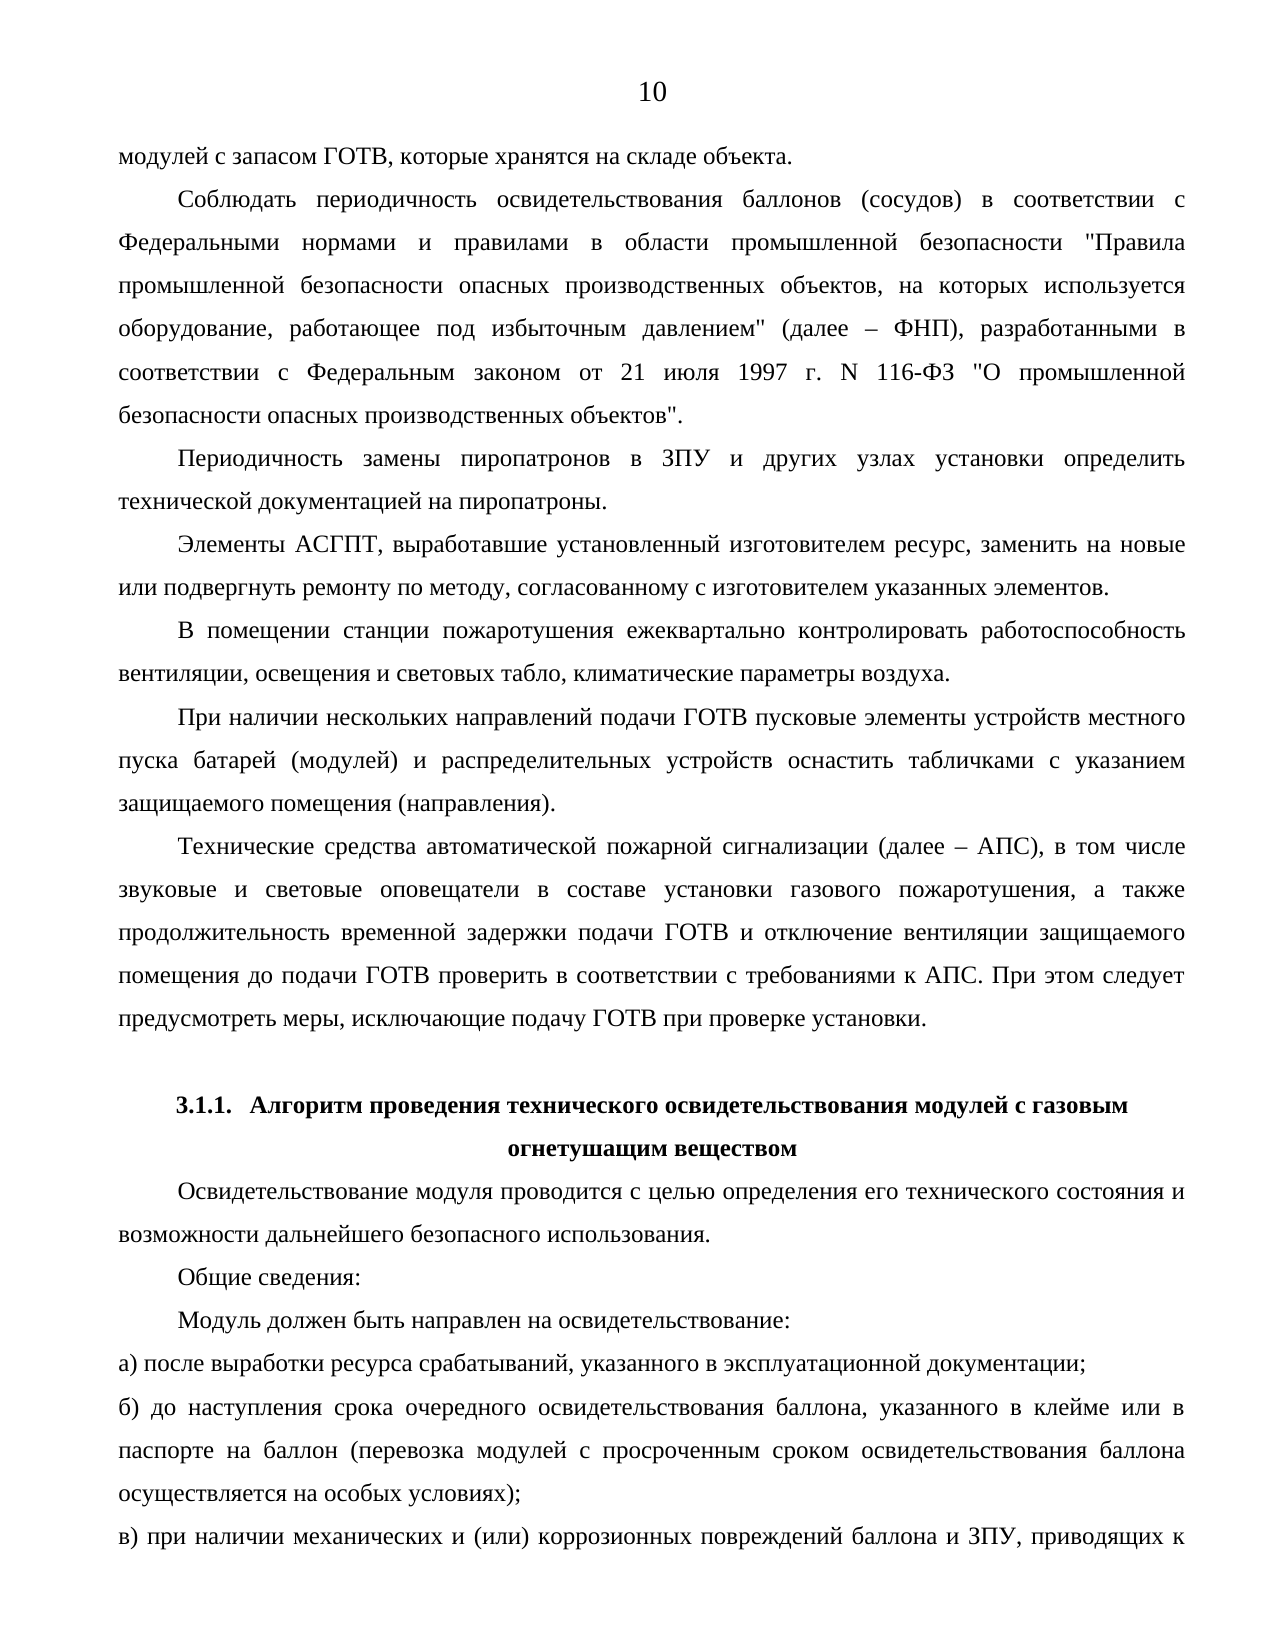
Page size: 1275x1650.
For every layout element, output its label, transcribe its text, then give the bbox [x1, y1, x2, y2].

text Элементы АСГПТ, выработавшие установленный изготовителем ресурс, заменить на новые или подвергнуть ремонту по методу, согласованному с изготовителем указанных элементов. [118, 529, 1186, 601]
text Технические средства автоматической пожарной сигнализации (далее – АПС), в том числе звуковые и световые оповещатели в составе установки газового пожаротушения, а также продолжительность временной задержки подачи ГОТВ и отключение вентиляции защищаемого помещения до подачи ГОТВ проверить в соответствии с требованиями к АПС. При этом следует предусмотреть меры, исключающие подачу ГОТВ при проверке установки. [118, 831, 1186, 1032]
text При наличии нескольких направлений подачи ГОТВ пусковые элементы устройств местного пуска батарей (модулей) и распределительных устройств оснастить табличками с указанием защищаемого помещения (направления). [118, 702, 1186, 817]
text Модуль должен быть направлен на освидетельствование: [118, 1305, 1186, 1334]
text а) после выработки ресурса срабатываний, указанного в эксплуатационной документации; [118, 1348, 1186, 1377]
text б) до наступления срока очередного освидетельствования баллона, указанного в клейме или в паспорте на баллон (перевозка модулей с просроченным сроком освидетельствования баллона осуществляется на особых условиях); [118, 1392, 1186, 1507]
list Алгоритм проведения технического освидетельствования модулей с газовым огнетушащим веществом [118, 1090, 1186, 1162]
text Соблюдать периодичность освидетельствования баллонов (сосудов) в соответствии с Федеральными нормами и правилами в области промышленной безопасности "Правила промышленной безопасности опасных производственных объектов, на которых используется оборудование, работающее под избыточным давлением" (далее – ФНП), разработанными в соответствии с Федеральным законом от 21 июля 1997 г. N 116-ФЗ "О промышленной безопасности опасных производственных объектов". [118, 184, 1186, 428]
text Освидетельствование модуля проводится с целью определения его технического состояния и возможности дальнейшего безопасного использования. [118, 1176, 1186, 1248]
text Общие сведения: [118, 1262, 1186, 1291]
text В помещении станции пожаротушения ежеквартально контролировать работоспособность вентиляции, освещения и световых табло, климатические параметры воздуха. [118, 615, 1186, 687]
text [118, 141, 1186, 170]
text Периодичность замены пиропатронов в ЗПУ и других узлах установки определить технической документацией на пиропатроны. [118, 443, 1186, 515]
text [118, 1521, 1186, 1550]
